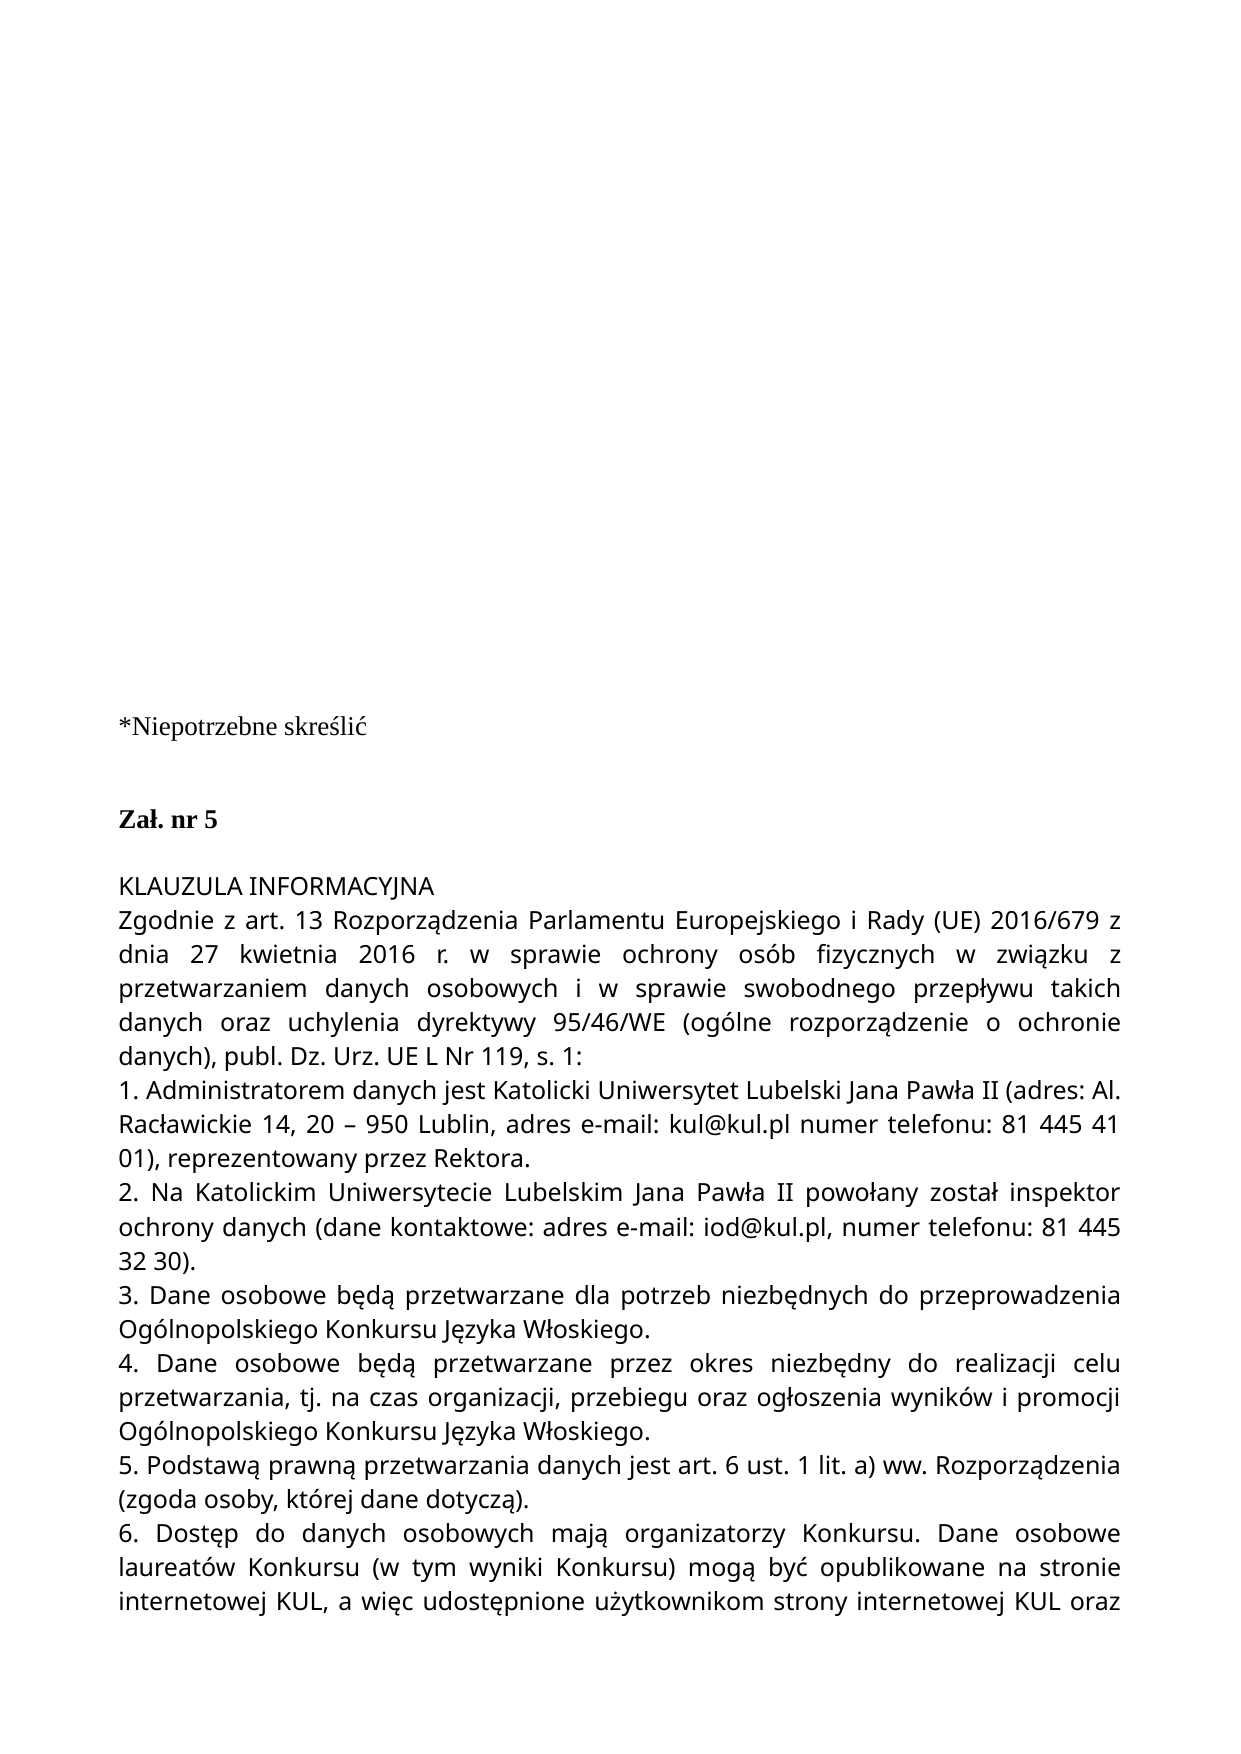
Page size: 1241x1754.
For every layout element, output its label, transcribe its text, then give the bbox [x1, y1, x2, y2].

text 3. Dane osobowe będą przetwarzane dla potrzeb niezbędnych do przeprowadzenia Ogólnopolskiego Konkursu Języka Włoskiego. [118, 1277, 1122, 1345]
text 5. Podstawą prawną przetwarzania danych jest art. 6 ust. 1 lit. a) ww. Rozporządzenia (zgoda osoby, której dane dotyczą). [118, 1448, 1122, 1516]
text KLAUZULA INFORMACYJNA [118, 868, 1122, 903]
text 1. Administratorem danych jest Katolicki Uniwersytet Lubelski Jana Pawła II (adres: Al. Racławickie 14, 20 – 950 Lublin, adres e-mail: kul@kul.pl numer telefonu: 81 445 41 01), reprezentowany przez Rektora. [118, 1073, 1122, 1175]
text 4. Dane osobowe będą przetwarzane przez okres niezbędny do realizacji celu przetwarzania, tj. na czas organizacji, przebiegu oraz ogłoszenia wyników i promocji Ogólnopolskiego Konkursu Języka Włoskiego. [118, 1345, 1122, 1448]
text Zał. nr 5 [118, 803, 1122, 834]
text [118, 1516, 1122, 1618]
text Zgodnie z art. 13 Rozporządzenia Parlamentu Europejskiego i Rady (UE) 2016/679 z dnia 27 kwietnia 2016 r. w sprawie ochrony osób fizycznych w związku z przetwarzaniem danych osobowych i w sprawie swobodnego przepływu takich danych oraz uchylenia dyrektywy 95/46/WE (ogólne rozporządzenie o ochronie danych), publ. Dz. Urz. UE L Nr 119, s. 1: [118, 903, 1122, 1073]
text *Niepotrzebne skreślić [118, 710, 1122, 741]
text 2. Na Katolickim Uniwersytecie Lubelskim Jana Pawła II powołany został inspektor ochrony danych (dane kontaktowe: adres e-mail: iod@kul.pl, numer telefonu: 81 445 32 30). [118, 1175, 1122, 1277]
